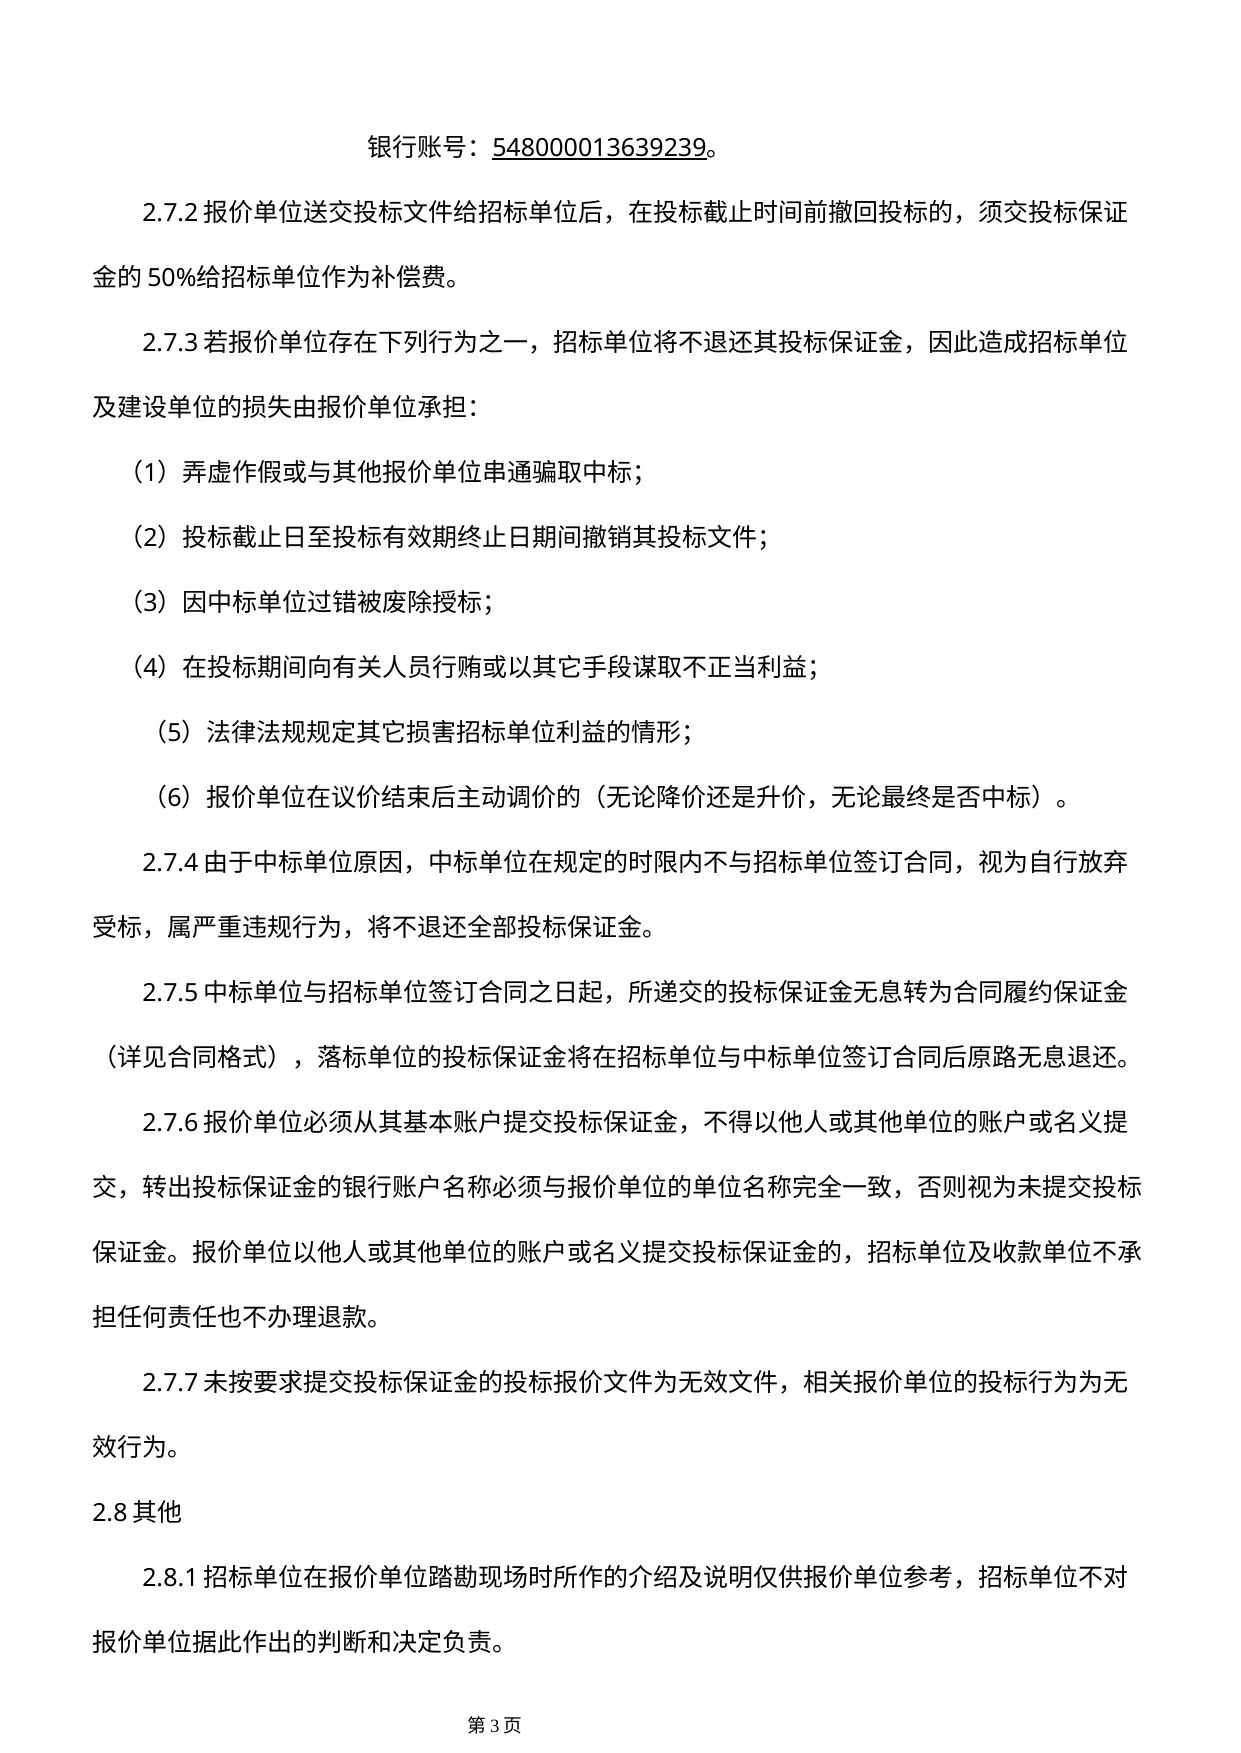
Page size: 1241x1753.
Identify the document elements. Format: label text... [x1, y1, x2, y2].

list 2.7.3若报价单位存在下列行为之一，招标单位将不退还其投标保证金，因此造成招标单位及建设单位的损失由报价单位承担： [92, 308, 1143, 438]
text （5）法律法规规定其它损害招标单位利益的情形； [92, 698, 1143, 763]
text （2）投标截止日至投标有效期终止日期间撤销其投标文件； [92, 503, 1143, 568]
list 2.7.7未按要求提交投标保证金的投标报价文件为无效文件，相关报价单位的投标行为为无效行为。 [92, 1348, 1143, 1478]
text （3）因中标单位过错被废除授标； [92, 568, 1143, 633]
text 银行账号：548000013639239。 [92, 113, 1143, 178]
list 2.8其他 [92, 1478, 1143, 1543]
text （4）在投标期间向有关人员行贿或以其它手段谋取不正当利益； [92, 633, 1143, 698]
list 2.7.5中标单位与招标单位签订合同之日起，所递交的投标保证金无息转为合同履约保证金（详见合同格式），落标单位的投标保证金将在招标单位与中标单位签订合同后原路无息退还。 [92, 958, 1143, 1088]
list 2.8.1招标单位在报价单位踏勘现场时所作的介绍及说明仅供报价单位参考，招标单位不对报价单位据此作出的判断和决定负责。 [92, 1543, 1143, 1673]
list 2.7.2报价单位送交投标文件给招标单位后，在投标截止时间前撤回投标的，须交投标保证金的50%给招标单位作为补偿费。 [92, 178, 1143, 308]
list 2.7.6报价单位必须从其基本账户提交投标保证金，不得以他人或其他单位的账户或名义提交，转出投标保证金的银行账户名称必须与报价单位的单位名称完全一致，否则视为未提交投标保证金。报价单位以他人或其他单位的账户或名义提交投标保证金的，招标单位及收款单位不承担任何责任也不办理退款。 [92, 1088, 1143, 1348]
text （1）弄虚作假或与其他报价单位串通骗取中标； [92, 438, 1143, 503]
text （6）报价单位在议价结束后主动调价的（无论降价还是升价，无论最终是否中标）。 [92, 763, 1143, 828]
list 2.7.4由于中标单位原因，中标单位在规定的时限内不与招标单位签订合同，视为自行放弃受标，属严重违规行为，将不退还全部投标保证金。 [92, 828, 1143, 958]
